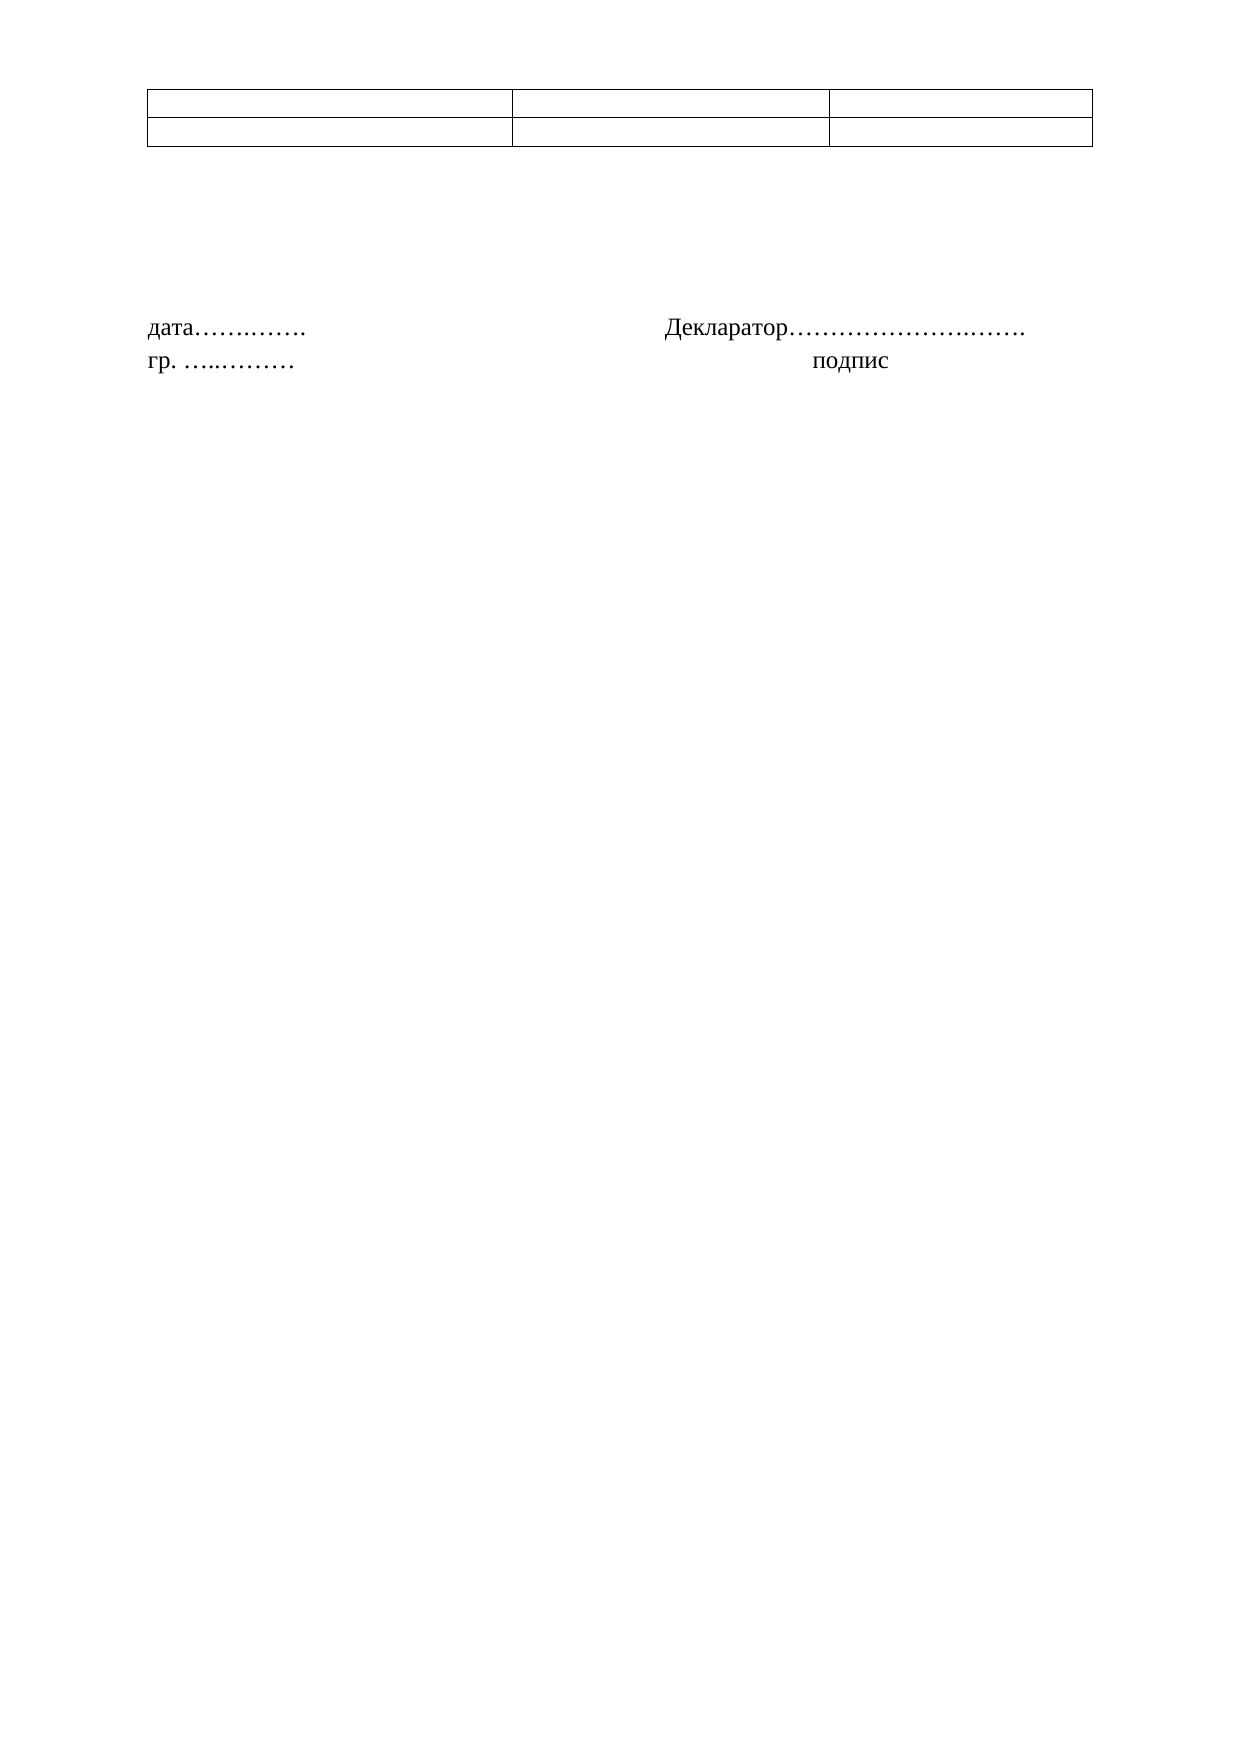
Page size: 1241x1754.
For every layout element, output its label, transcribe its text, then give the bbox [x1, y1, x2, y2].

text гр. …..……… подпис [148, 345, 1093, 374]
table_cell [513, 90, 829, 117]
text дата…….……. Декларатор………………….……. [148, 312, 1093, 341]
table_cell [148, 90, 512, 117]
table_cell [830, 118, 1092, 146]
table_cell [513, 118, 829, 146]
table_cell [830, 90, 1092, 117]
table_cell [148, 118, 512, 146]
